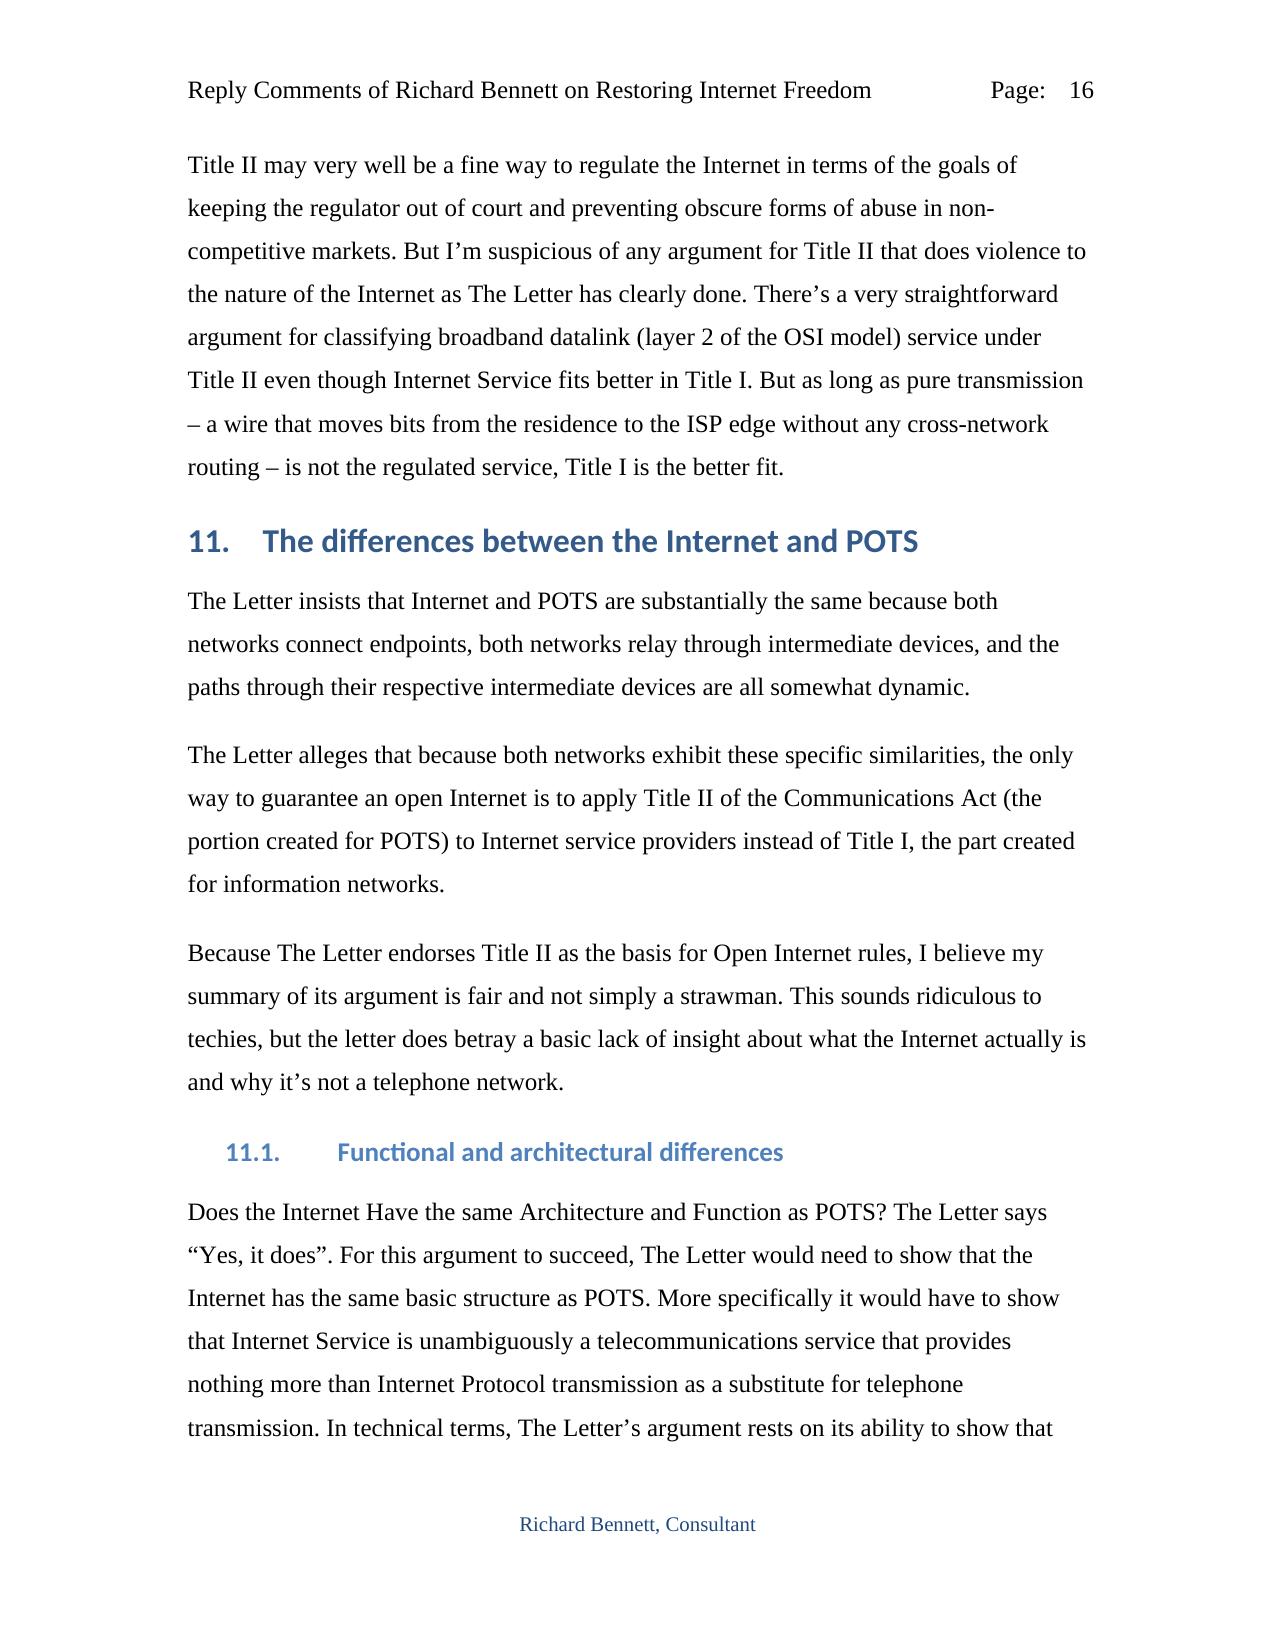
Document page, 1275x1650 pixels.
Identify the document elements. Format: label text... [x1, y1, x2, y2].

text Because The Letter endorses Title II as the basis for Open Internet rules, I believe my summary of its argument is fair and not simply a strawman. This sounds ridiculous to techies, but the letter does betray a basic lack of insight about what the Internet actually is and why it’s not a telephone network. [187, 938, 1087, 1096]
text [187, 1197, 1087, 1441]
text Title II may very well be a fine way to regulate the Internet in terms of the goals of keeping the regulator out of court and preventing obscure forms of abuse in non-competitive markets. But I’m suspicious of any argument for Title II that does violence to the nature of the Internet as The Letter has clearly done. There’s a very straightforward argument for classifying broadband datalink (layer 2 of the OSI model) service under Title II even though Internet Service fits better in Title I. But as long as pure transmission – a wire that moves bits from the residence to the ISP edge without any cross-network routing – is not the regulated service, Title I is the better fit. [187, 150, 1087, 481]
subtitle The differences between the Internet and POTS [187, 520, 1087, 561]
text The Letter insists that Internet and POTS are substantially the same because both networks connect endpoints, both networks relay through intermediate devices, and the paths through their respective intermediate devices are all somewhat dynamic. [187, 586, 1087, 701]
text The Letter alleges that because both networks exhibit these specific similarities, the only way to guarantee an open Internet is to apply Title II of the Communications Act (the portion created for POTS) to Internet service providers instead of Title I, the part created for information networks. [187, 740, 1087, 898]
subtitle Functional and architectural differences [225, 1135, 1087, 1168]
